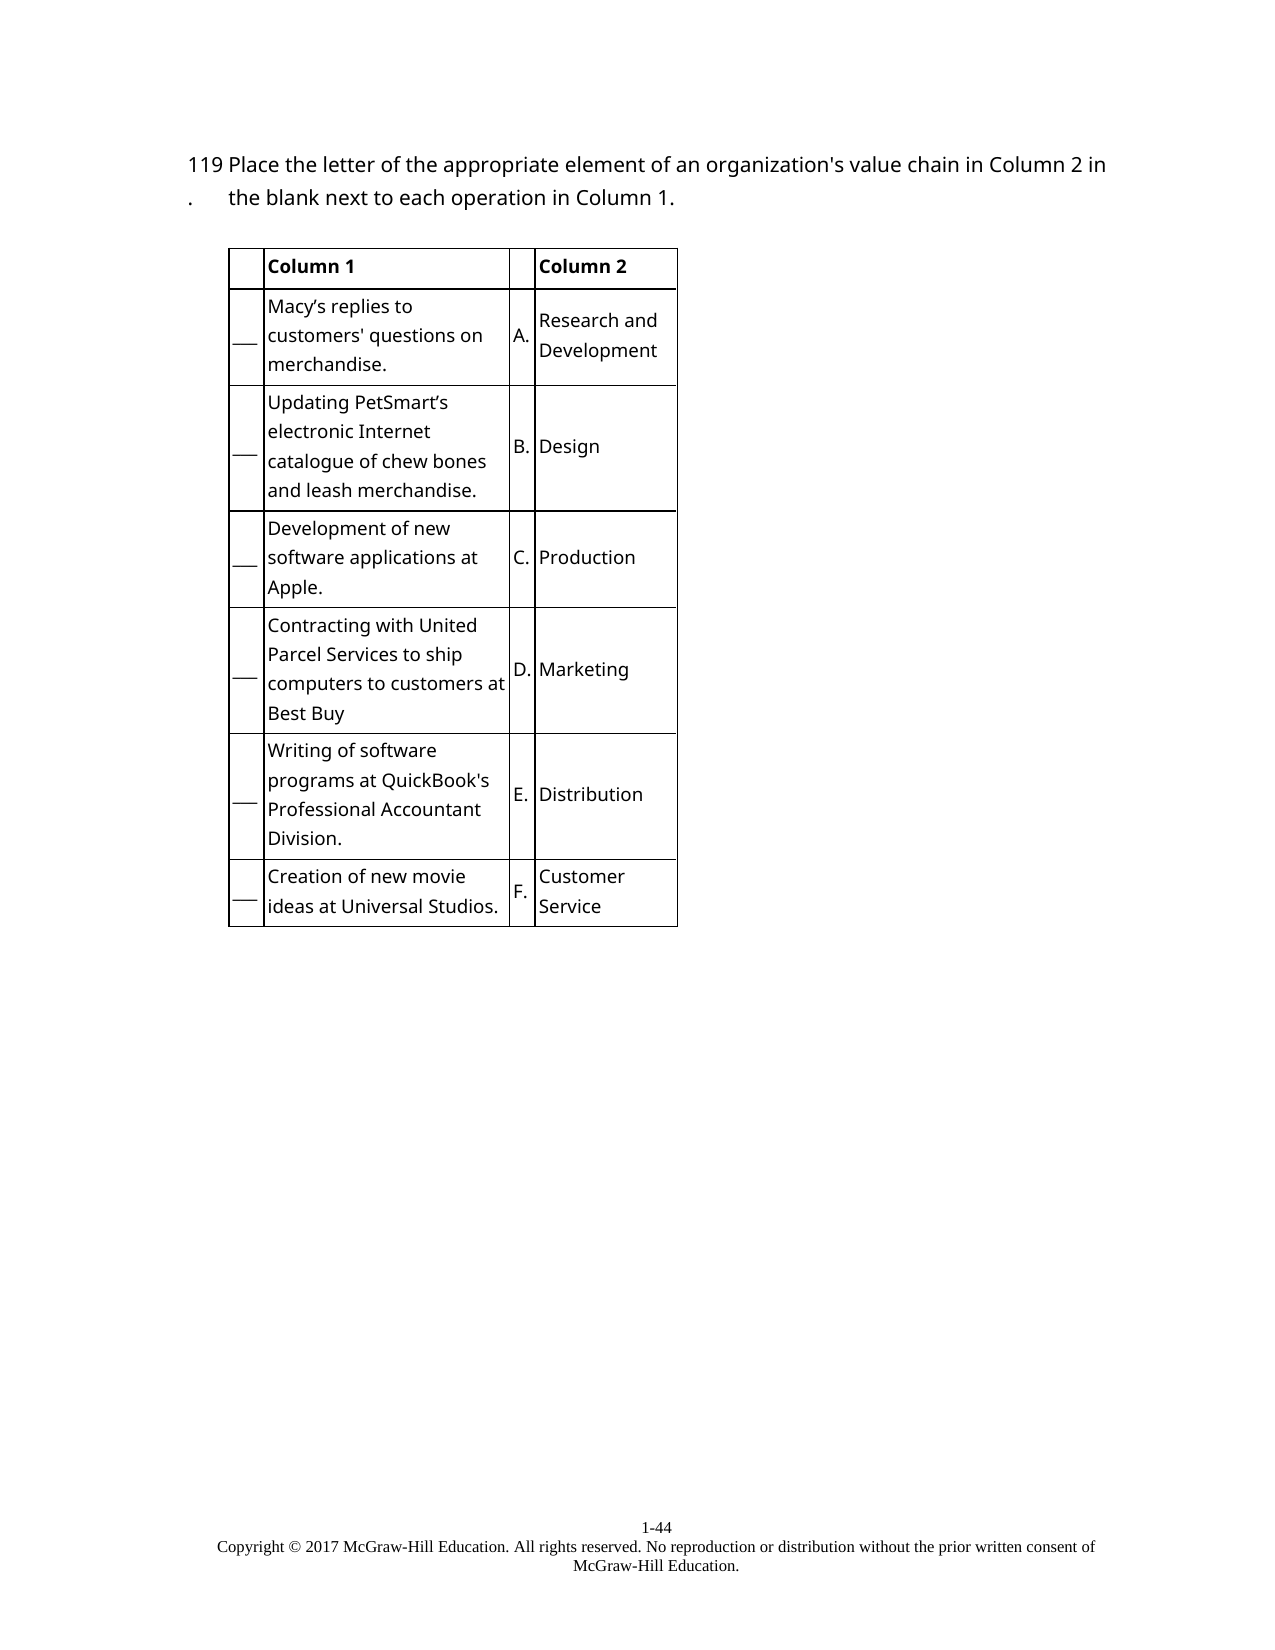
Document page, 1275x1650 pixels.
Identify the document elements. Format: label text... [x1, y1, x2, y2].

table_header 119. [188, 150, 228, 1279]
table_header Place the letter of the appropriate element of an organization's value chain in Column 2 in the blank next to each operation in Column 1. [228, 150, 1125, 1279]
